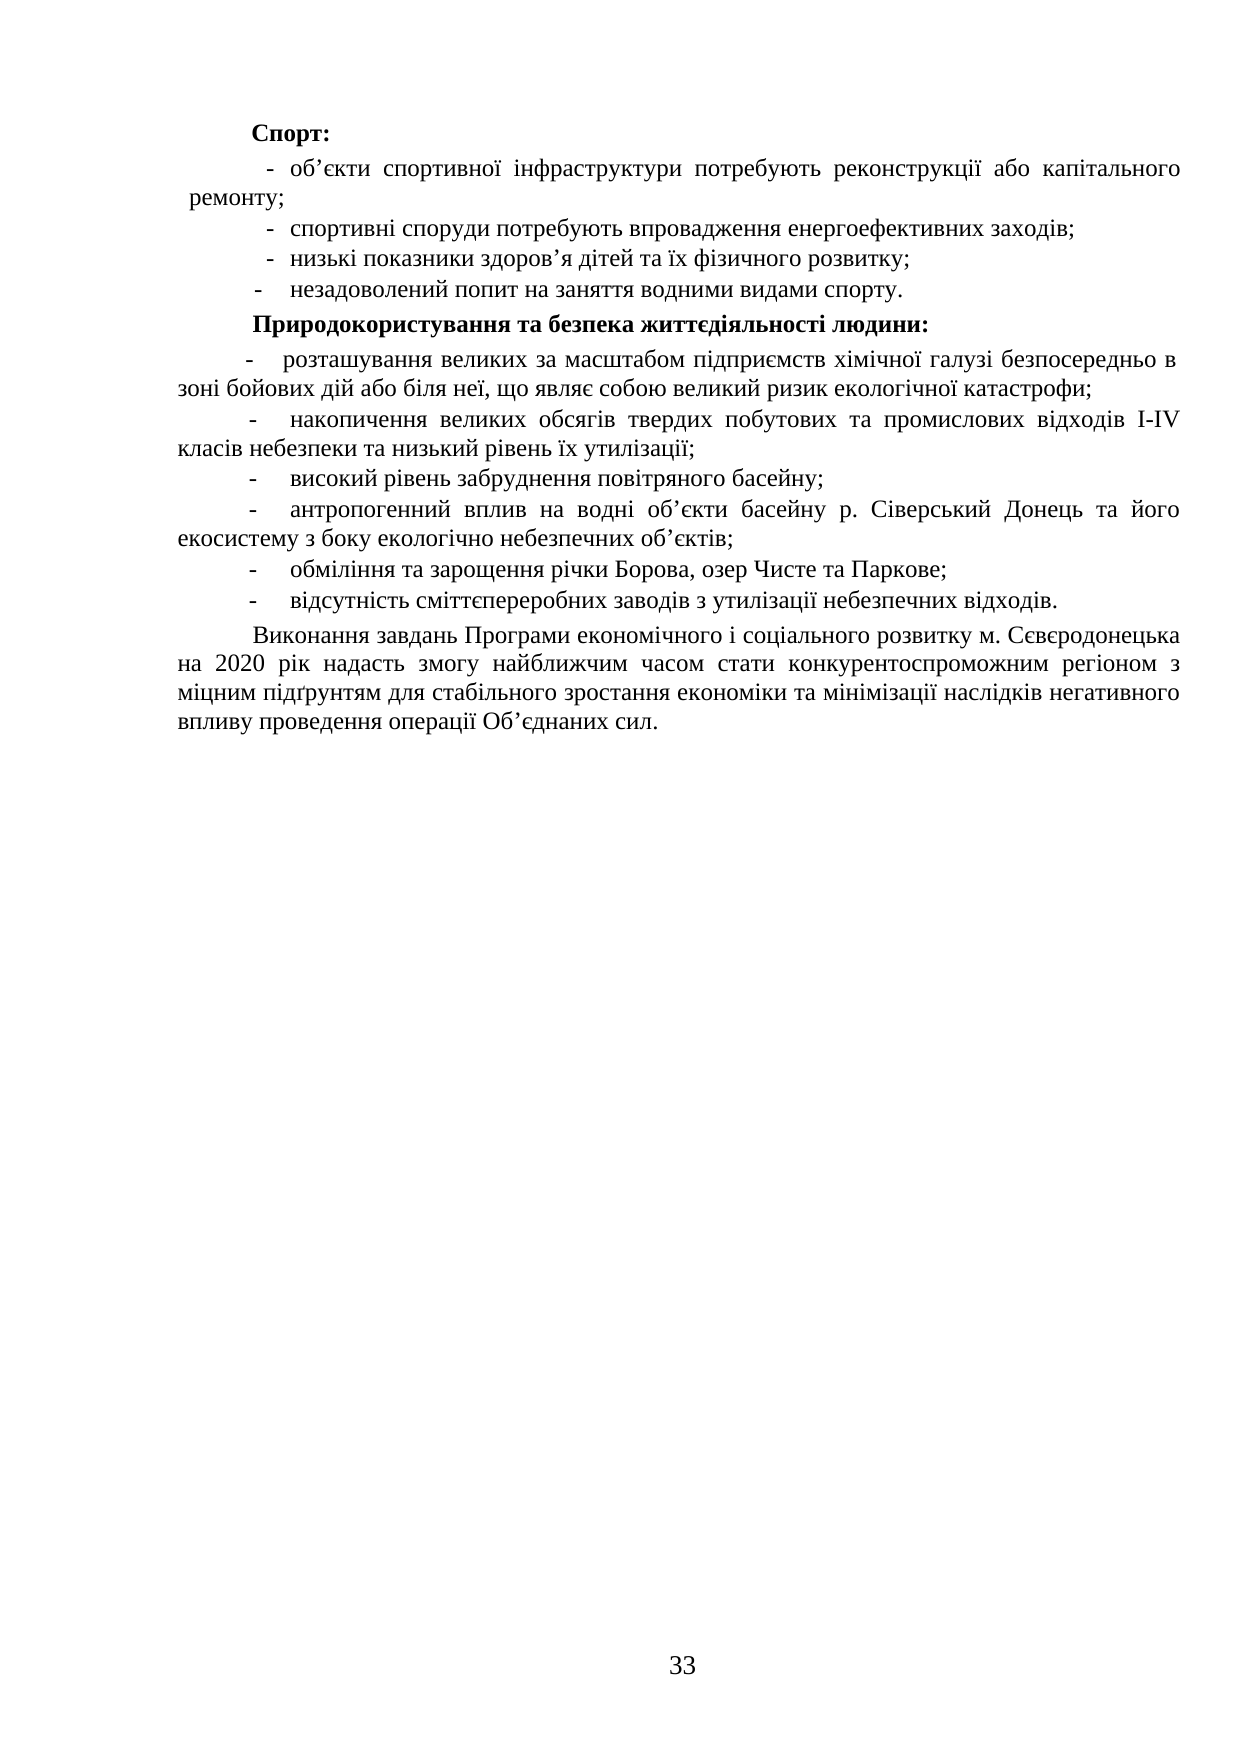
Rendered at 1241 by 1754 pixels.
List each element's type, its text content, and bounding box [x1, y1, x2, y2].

list антропогенний вплив на водні об’єкти басейну р. Сіверський Донець та його екосистему з боку екологічно небезпечних об’єктів; [177, 494, 1181, 552]
list низькі показники здоров’я дітей та їх фізичного розвитку; [189, 243, 1181, 272]
list розташування великих за масштабом підприємств хімічної галузі безпосередньо в зоні бойових дій або біля неї, що являє собою великий ризик екологічної катастрофи; [177, 344, 1178, 402]
list високий рівень забруднення повітряного басейну; [177, 463, 1181, 492]
list накопичення великих обсягів твердих побутових та промислових відходів І-IV класів небезпеки та низький рівень їх утилізації; [177, 404, 1181, 461]
text Спорт: [251, 118, 1181, 147]
text Виконання завдань Програми економічного і соціального розвитку м. Сєвєродонецька на 2020 рік надасть змогу найближчим часом стати конкурентоспроможним регіоном з міцним підґрунтям для стабільного зростання економіки та мінімізації наслідків негативного впливу проведення операції Об’єднаних сил. [177, 620, 1181, 735]
list незадоволений попит на заняття водними видами спорту. [177, 274, 1181, 303]
list відсутність сміттєпереробних заводів з утилізації небезпечних відходів. [177, 585, 1181, 613]
list об’єкти спортивної інфраструктури потребують реконструкції або капітального ремонту; [189, 153, 1181, 211]
list обміління та зарощення річки Борова, озер Чисте та Паркове; [177, 554, 1181, 583]
text Природокористування та безпека життєдіяльності людини: [207, 309, 1181, 338]
list спортивні споруди потребують впровадження енергоефективних заходів; [189, 213, 1181, 241]
